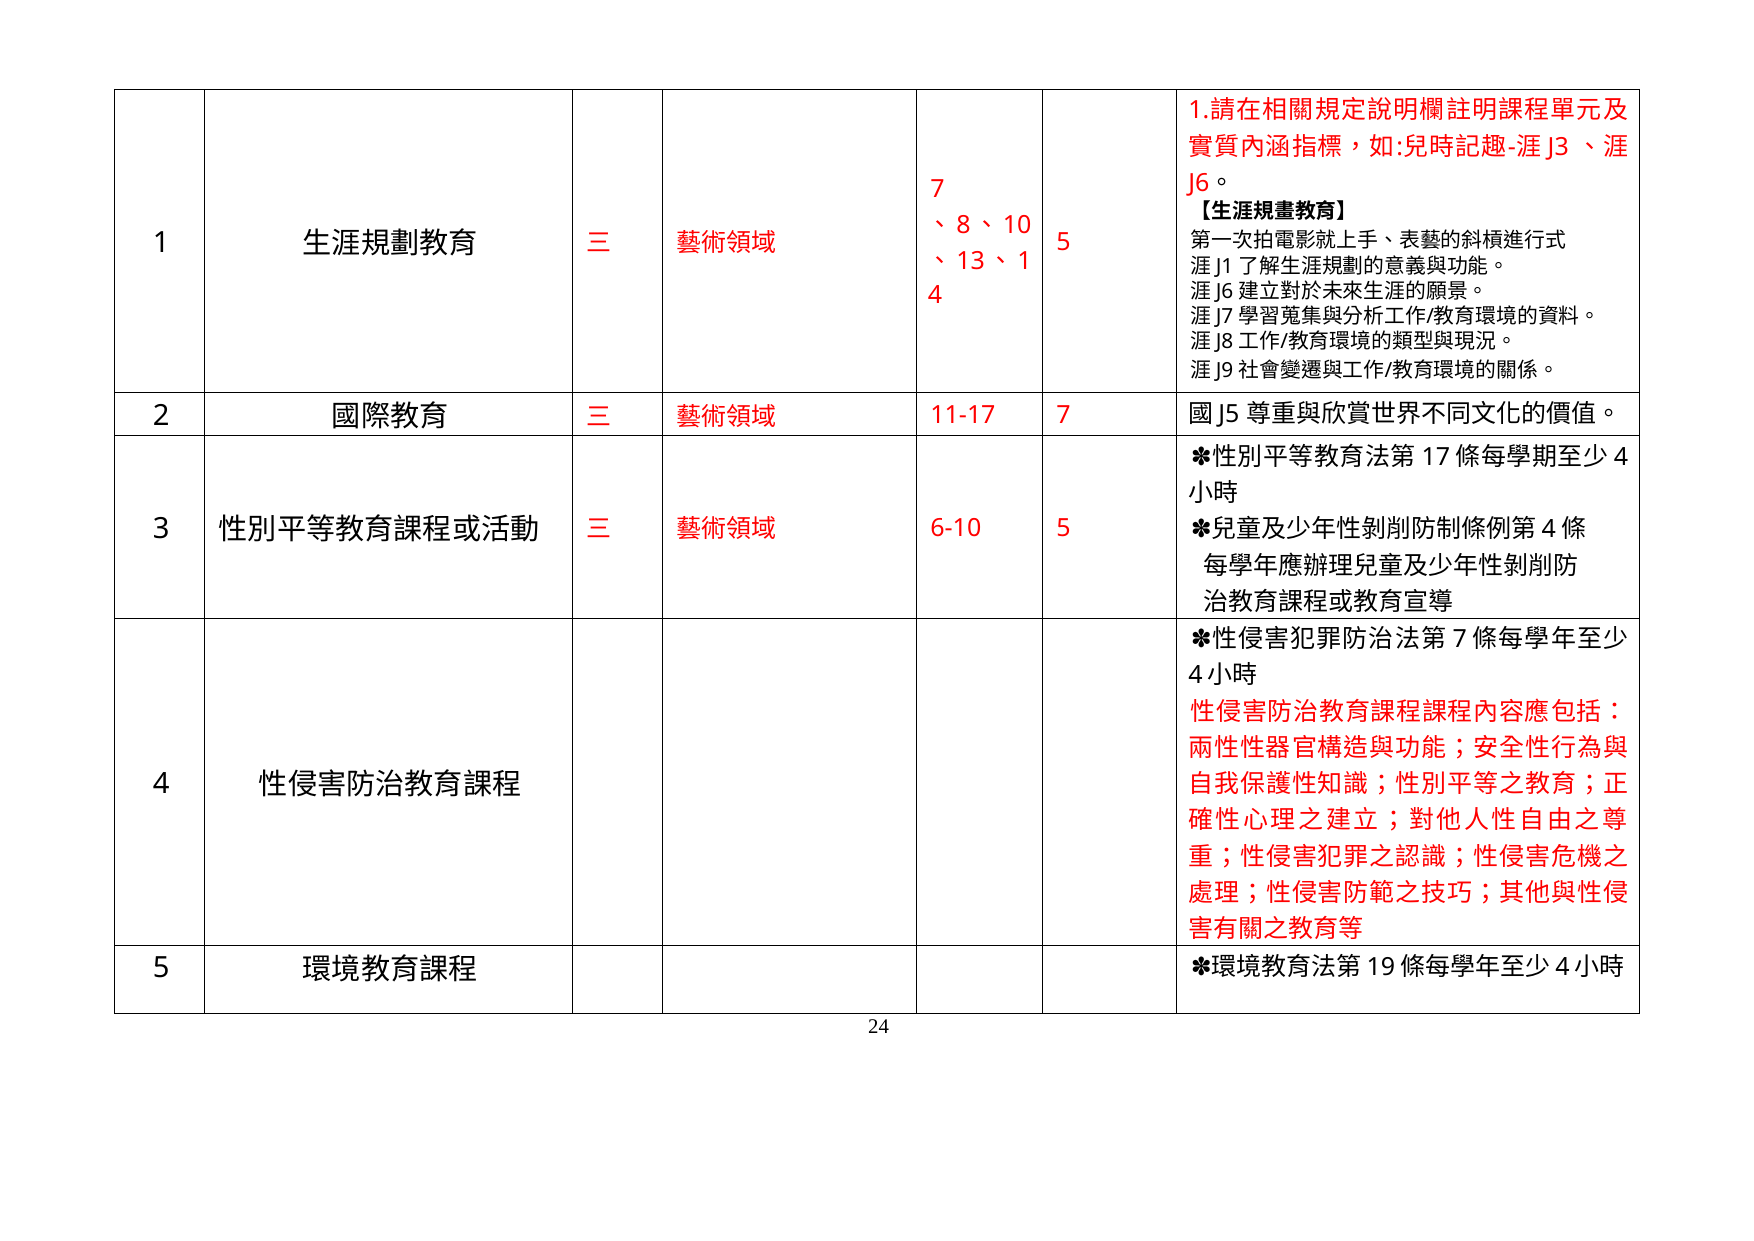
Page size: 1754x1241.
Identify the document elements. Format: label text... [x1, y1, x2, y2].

table_cell 5 [115, 946, 204, 1013]
table_cell [663, 619, 916, 945]
table_cell 1.請在相關規定說明欄註明課程單元及實質內涵指標，如:兒時記趣-涯J3 、涯 J6。 【生涯規畫教育】 第一次拍電影就上手、表藝的斜槓進行式 涯J1 了解生涯規劃的意義與功能。 涯J6 建立對於未來生涯的願景。 涯J7 學習蒐集與分析工作/教育環境的資料。 涯J8 工作/教育環境的類型與現況。 涯J9 社會變遷與工作/教育環境的關係。 [1177, 90, 1639, 392]
table_cell 2 [115, 393, 204, 435]
table_cell 環境教育課程 [205, 946, 572, 1013]
table_cell 藝術領域 [663, 393, 916, 435]
table_cell 5 [1043, 90, 1176, 392]
table_cell [573, 946, 662, 1013]
table_cell [1043, 619, 1176, 945]
table_cell [917, 946, 1042, 1013]
table_cell 三 [573, 393, 662, 435]
table_cell ✽性侵害犯罪防治法第7條每學年至少4小時 性侵害防治教育課程課程內容應包括：兩性性器官構造與功能；安全性行為與自我保護性知識；性別平等之教育；正確性心理之建立；對他人性自由之尊重；性侵害犯罪之認識；性侵害危機之處理；性侵害防範之技巧；其他與性侵害有關之教育等 [1177, 619, 1639, 945]
table_cell 1 [115, 90, 204, 392]
table_cell [917, 619, 1042, 945]
table_cell 性侵害防治教育課程 [205, 619, 572, 945]
table_cell 4 [115, 619, 204, 945]
table_cell 三 [573, 436, 662, 618]
table_cell 藝術領域 [663, 90, 916, 392]
table_cell ✽性別平等教育法第17條每學期至少4小時 ✽兒童及少年性剝削防制條例第4條 每學年應辦理兒童及少年性剝削防 治教育課程或教育宣導 [1177, 436, 1639, 618]
table_cell [573, 619, 662, 945]
table_cell 7 [1043, 393, 1176, 435]
table_cell 三 [573, 90, 662, 392]
table_cell 5 [1043, 436, 1176, 618]
table_cell 藝術領域 [663, 436, 916, 618]
table_cell 國際教育 [205, 393, 572, 435]
table_cell 3 [115, 436, 204, 618]
table_cell 性別平等教育課程或活動 [205, 436, 572, 618]
table_cell 7、8、10、13、14 [917, 90, 1042, 392]
table_cell [663, 946, 916, 1013]
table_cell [1177, 946, 1639, 1013]
table_cell [1043, 946, 1176, 1013]
table_cell 6-10 [917, 436, 1042, 618]
table_cell 11-17 [917, 393, 1042, 435]
table_cell 生涯規劃教育 [205, 90, 572, 392]
table_cell 國J5 尊重與欣賞世界不同文化的價值。 [1177, 393, 1639, 435]
